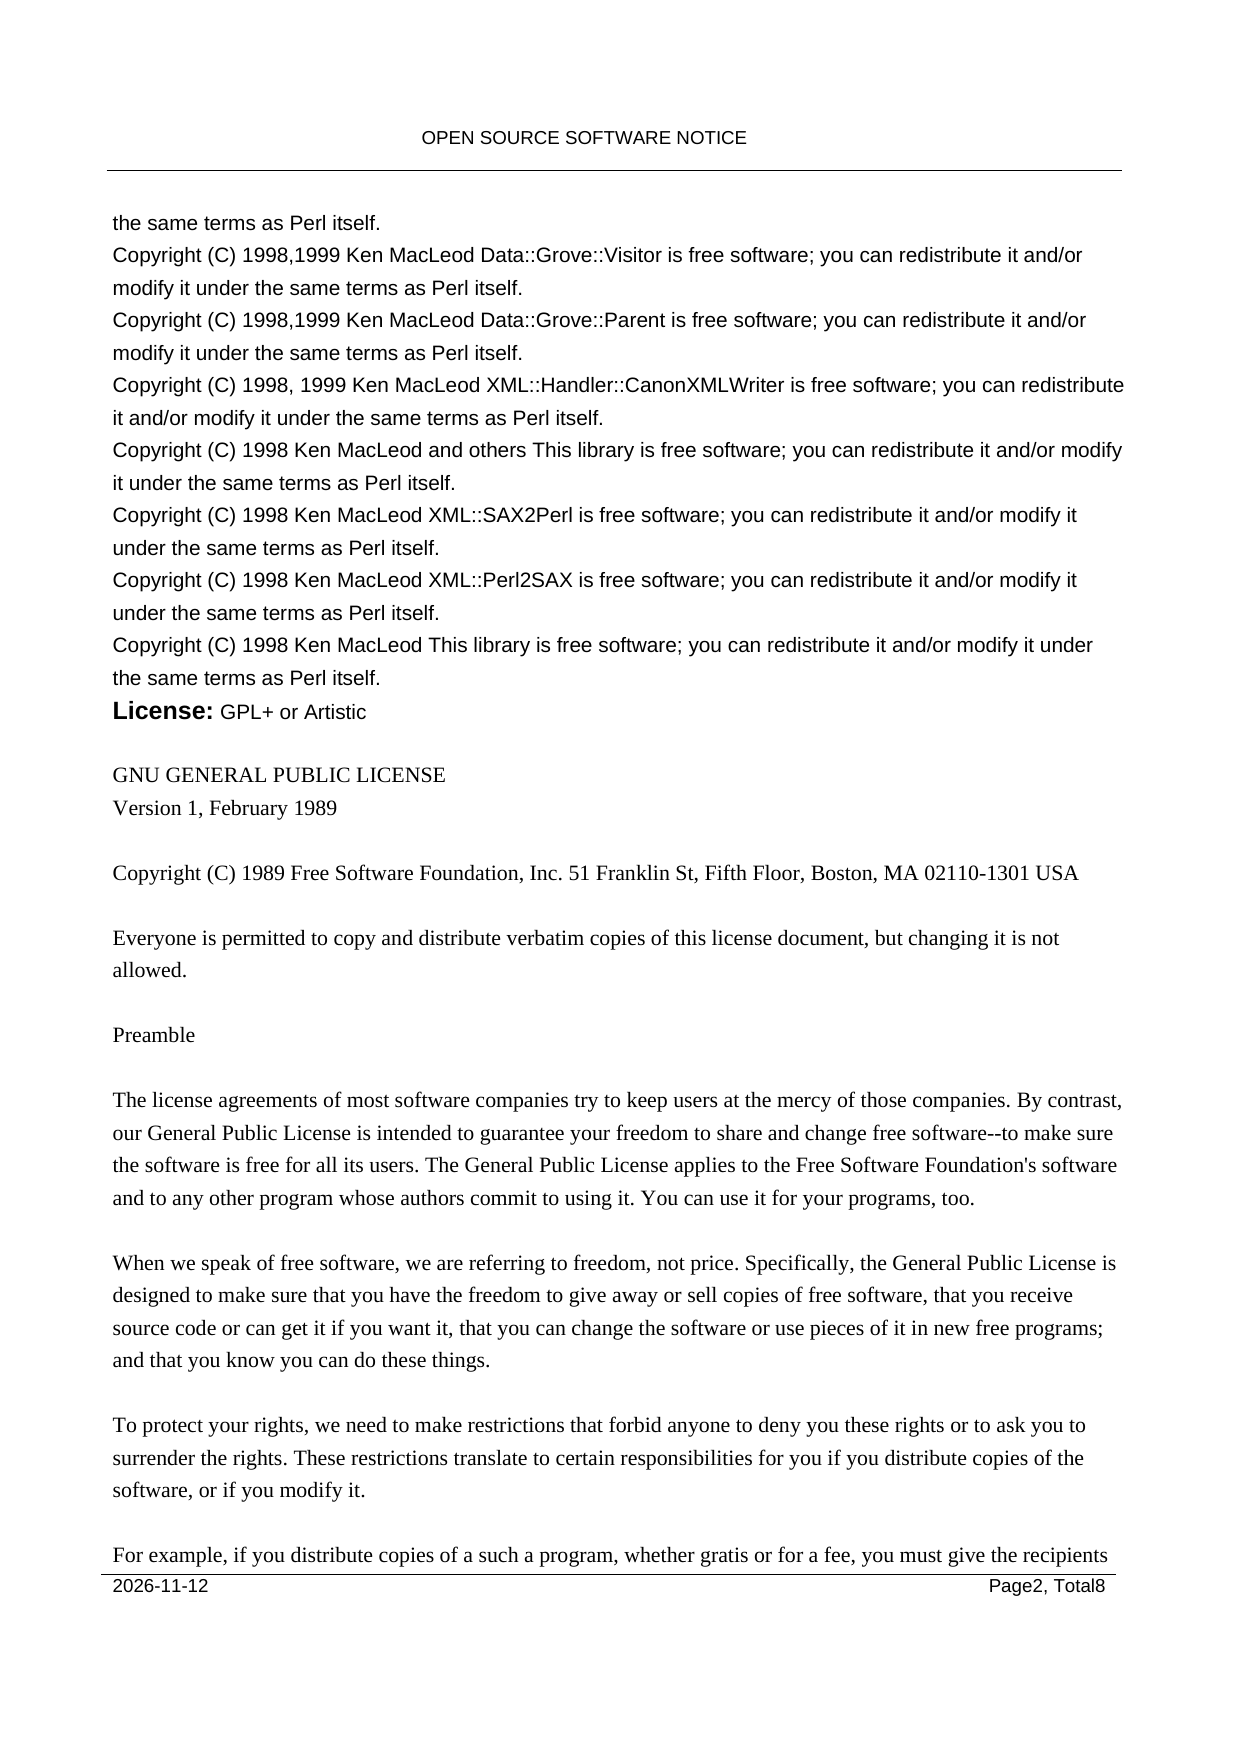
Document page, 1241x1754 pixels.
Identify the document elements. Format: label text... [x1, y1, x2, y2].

text Copyright (C) 1998,1999 Ken MacLeod Data::Grove::Visitor is free software; you can redistribute it and/or modify it under the same terms as Perl itself. [112, 239, 1128, 304]
text Copyright (C) 1998,1999 Ken MacLeod Data::Grove::Parent is free software; you can redistribute it and/or modify it under the same terms as Perl itself. [112, 304, 1128, 369]
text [112, 206, 1128, 239]
text Copyright (C) 1998 Ken MacLeod XML::Perl2SAX is free software; you can redistribute it and/or modify it under the same terms as Perl itself. [112, 564, 1128, 629]
text Copyright (C) 1998 Ken MacLeod This library is free software; you can redistribute it and/or modify it under the same terms as Perl itself. [112, 629, 1128, 694]
text Copyright (C) 1998 Ken MacLeod XML::SAX2Perl is free software; you can redistribute it and/or modify it under the same terms as Perl itself. [112, 499, 1128, 564]
text Copyright (C) 1998, 1999 Ken MacLeod XML::Handler::CanonXMLWriter is free software; you can redistribute it and/or modify it under the same terms as Perl itself. [112, 369, 1128, 434]
text Copyright (C) 1998 Ken MacLeod and others This library is free software; you can redistribute it and/or modify it under the same terms as Perl itself. [112, 434, 1128, 499]
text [112, 694, 1128, 1571]
